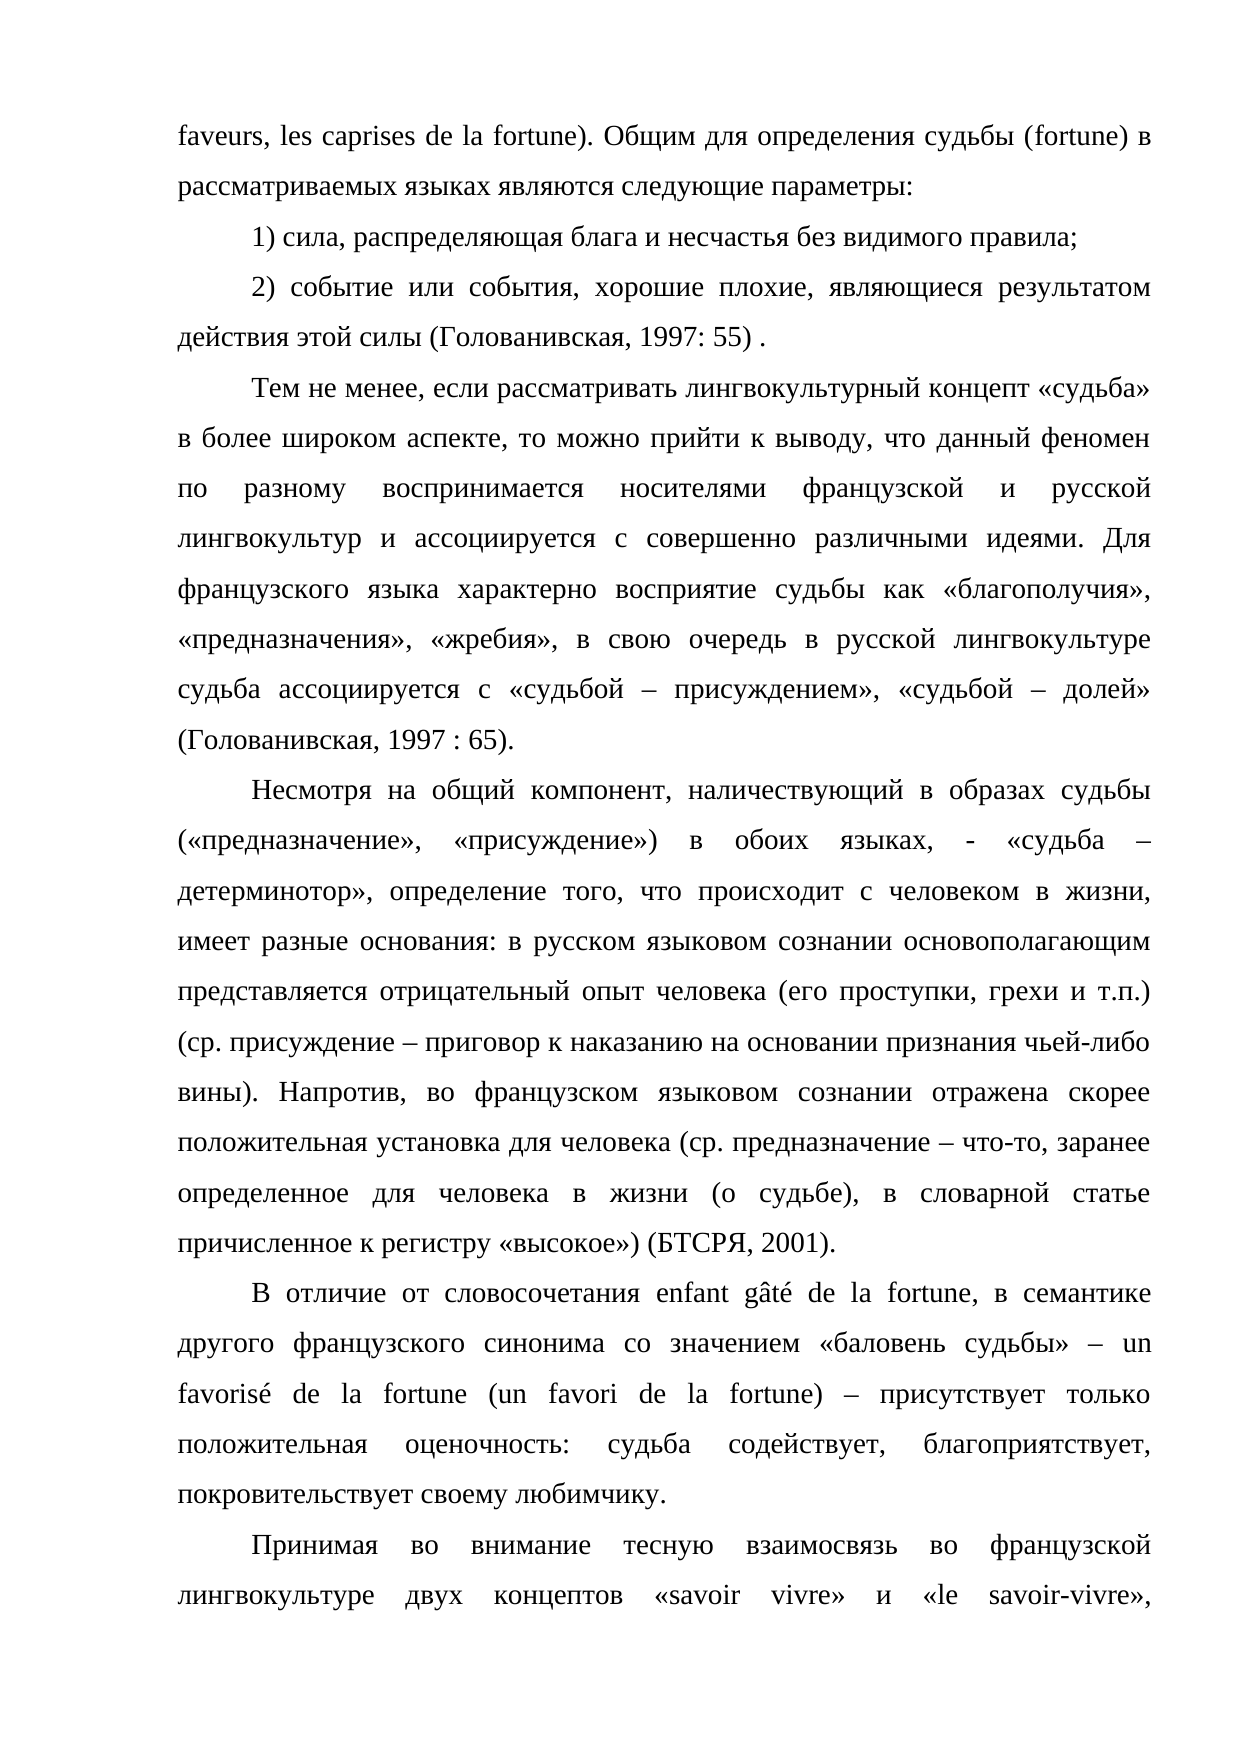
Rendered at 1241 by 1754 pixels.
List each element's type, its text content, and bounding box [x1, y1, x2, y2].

text Тем не менее, если рассматривать лингвокультурный концепт «судьба» в более широком аспекте, то можно прийти к выводу, что данный феномен по разному воспринимается носителями французской и русской лингвокультур и ассоциируется с совершенно различными идеями. Для французского языка характерно восприятие судьбы как «благополучия», «предназначения», «жребия», в свою очередь в русской лингвокультуре судьба ассоциируется с «судьбой – присуждением», «судьбой – долей» (Голованивская, 1997 : 65). [177, 370, 1152, 755]
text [177, 118, 1152, 202]
text Несмотря на общий компонент, наличествующий в образах судьбы («предназначение», «присуждение») в обоих языках, - «судьба – детерминотор», определение того, что происходит с человеком в жизни, имеет разные основания: в русском языковом сознании основополагающим представляется отрицательный опыт человека (его проступки, грехи и т.п.) (ср. присуждение – приговор к наказанию на основании признания чьей-либо вины). Напротив, во французском языковом сознании отражена скорее положительная установка для человека (ср. предназначение – что-то, заранее определенное для человека в жизни (о судьбе), в словарной статье причисленное к регистру «высокое») (БТСРЯ, 2001). [177, 772, 1152, 1258]
text В отличие от словосочетания enfant gâté de la fortune, в семантике другого французского синонима со значением «баловень судьбы» – un favorisé de la fortune (un favori de la fortune) – присутствует только положительная оценочность: судьба содействует, благоприятствует, покровительствует своему любимчику. [177, 1275, 1152, 1510]
text 2) событие или события, хорошие плохие, являющиеся результатом действия этой силы (Голованивская, 1997: 55) . [177, 269, 1152, 353]
text 1) сила, распределяющая блага и несчастья без видимого правила; [177, 219, 1152, 252]
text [177, 1527, 1152, 1611]
